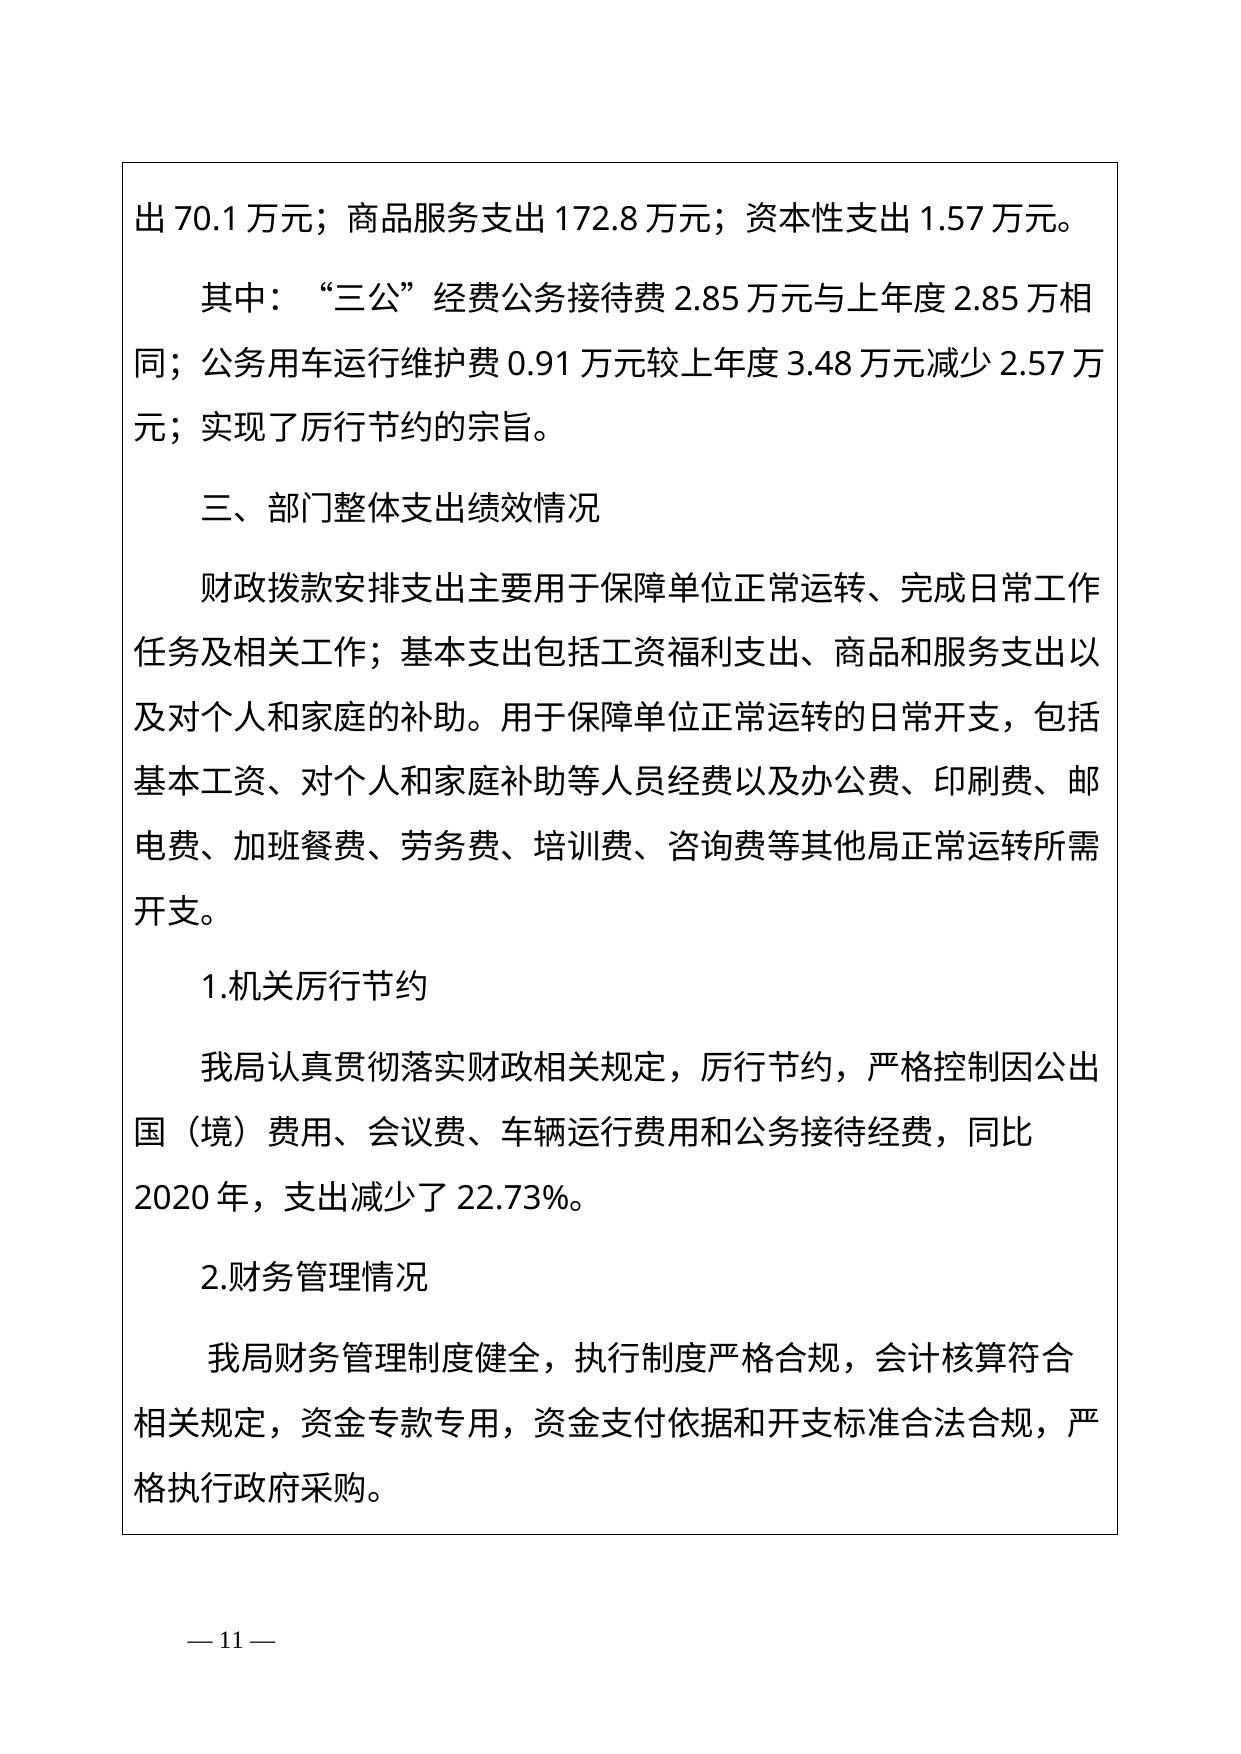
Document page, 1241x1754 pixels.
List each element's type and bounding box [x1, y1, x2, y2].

table_header [123, 163, 1117, 1534]
